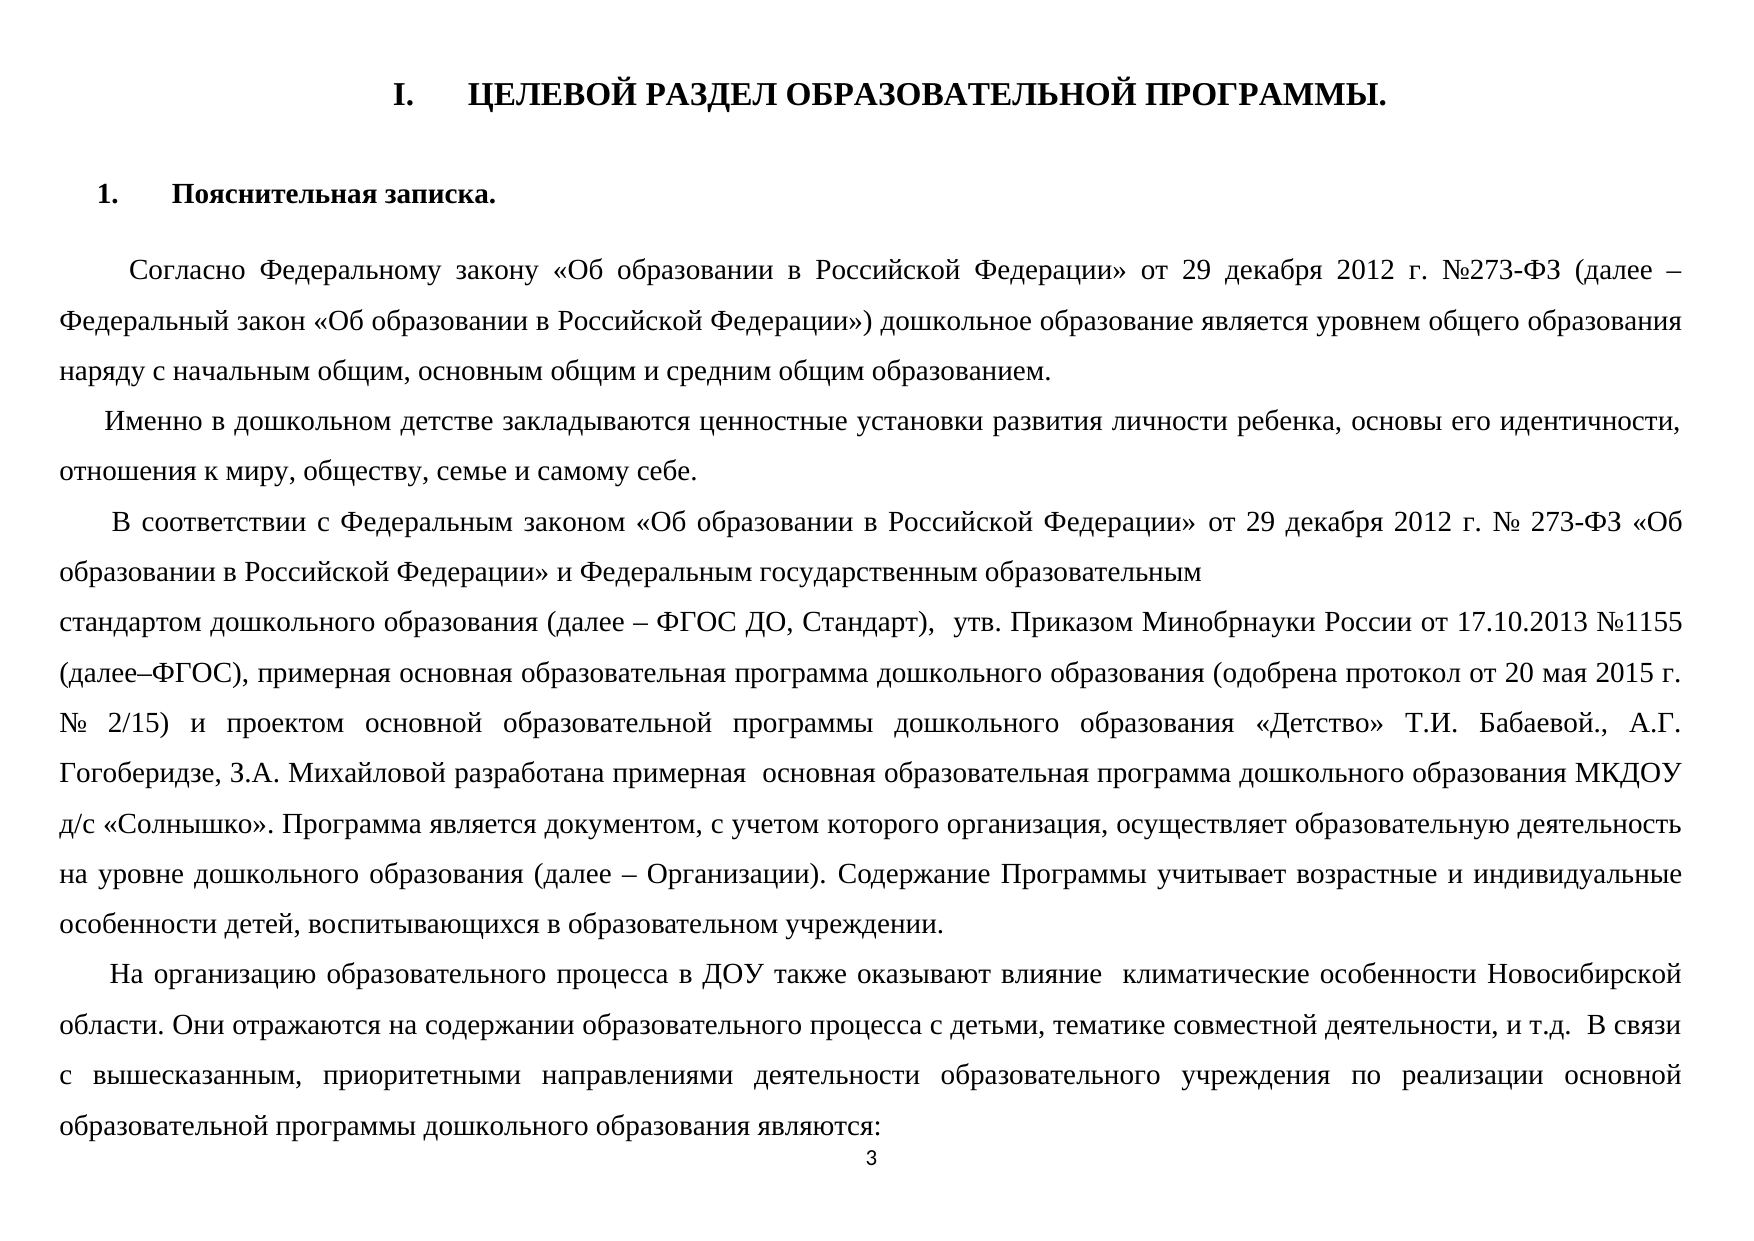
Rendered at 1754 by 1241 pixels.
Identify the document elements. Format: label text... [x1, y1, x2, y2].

text Именно в дошкольном детстве закладываются ценностные установки развития личности ребенка, основы его идентичности, отношения к миру, обществу, семье и самому себе. [59, 403, 1683, 487]
text стандартом дошкольного образования (далее – ФГОС ДО, Стандарт), утв. Приказом Минобрнауки России от 17.10.2013 №1155 (далее–ФГОС), примерная основная образовательная программа дошкольного образования (одобрена протокол от 20 мая 2015 г. № 2/15) и проектом основной образовательной программы дошкольного образования «Детство» Т.И. Бабаевой., А.Г. Гогоберидзе, З.А. Михайловой разработана примерная основная образовательная программа дошкольного образования МКДОУ д/с «Солнышко». Программа является документом, с учетом которого организация, осуществляет образовательную деятельность на уровне дошкольного образования (далее – Организации). Содержание Программы учитывает возрастные и индивидуальные особенности детей, воспитывающихся в образовательном учреждении. [59, 604, 1683, 940]
text Согласно Федеральному закону «Об образовании в Российской Федерации» от 29 декабря 2012 г. №273-ФЗ (далее – Федеральный закон «Об образовании в Российской Федерации») дошкольное образование является уровнем общего образования наряду с начальным общим, основным общим и средним общим образованием. [59, 252, 1683, 386]
list Пояснительная записка. [97, 151, 1683, 217]
list ЦЕЛЕВОЙ РАЗДЕЛ ОБРАЗОВАТЕЛЬНОЙ ПРОГРАММЫ. [97, 74, 1683, 112]
text На организацию образовательного процесса в ДОУ также оказывают влияние климатические особенности Новосибирской области. Они отражаются на содержании образовательного процесса с детьми, тематике совместной деятельности, и т.д. В связи с вышесказанным, приоритетными направлениями деятельности образовательного учреждения по реализации основной образовательной программы дошкольного образования являются: [59, 957, 1683, 1141]
text В соответствии с Федеральным законом «Об образовании в Российской Федерации» от 29 декабря 2012 г. № 273-ФЗ «Об образовании в Российской Федерации» и Федеральным государственным образовательным [59, 504, 1683, 588]
